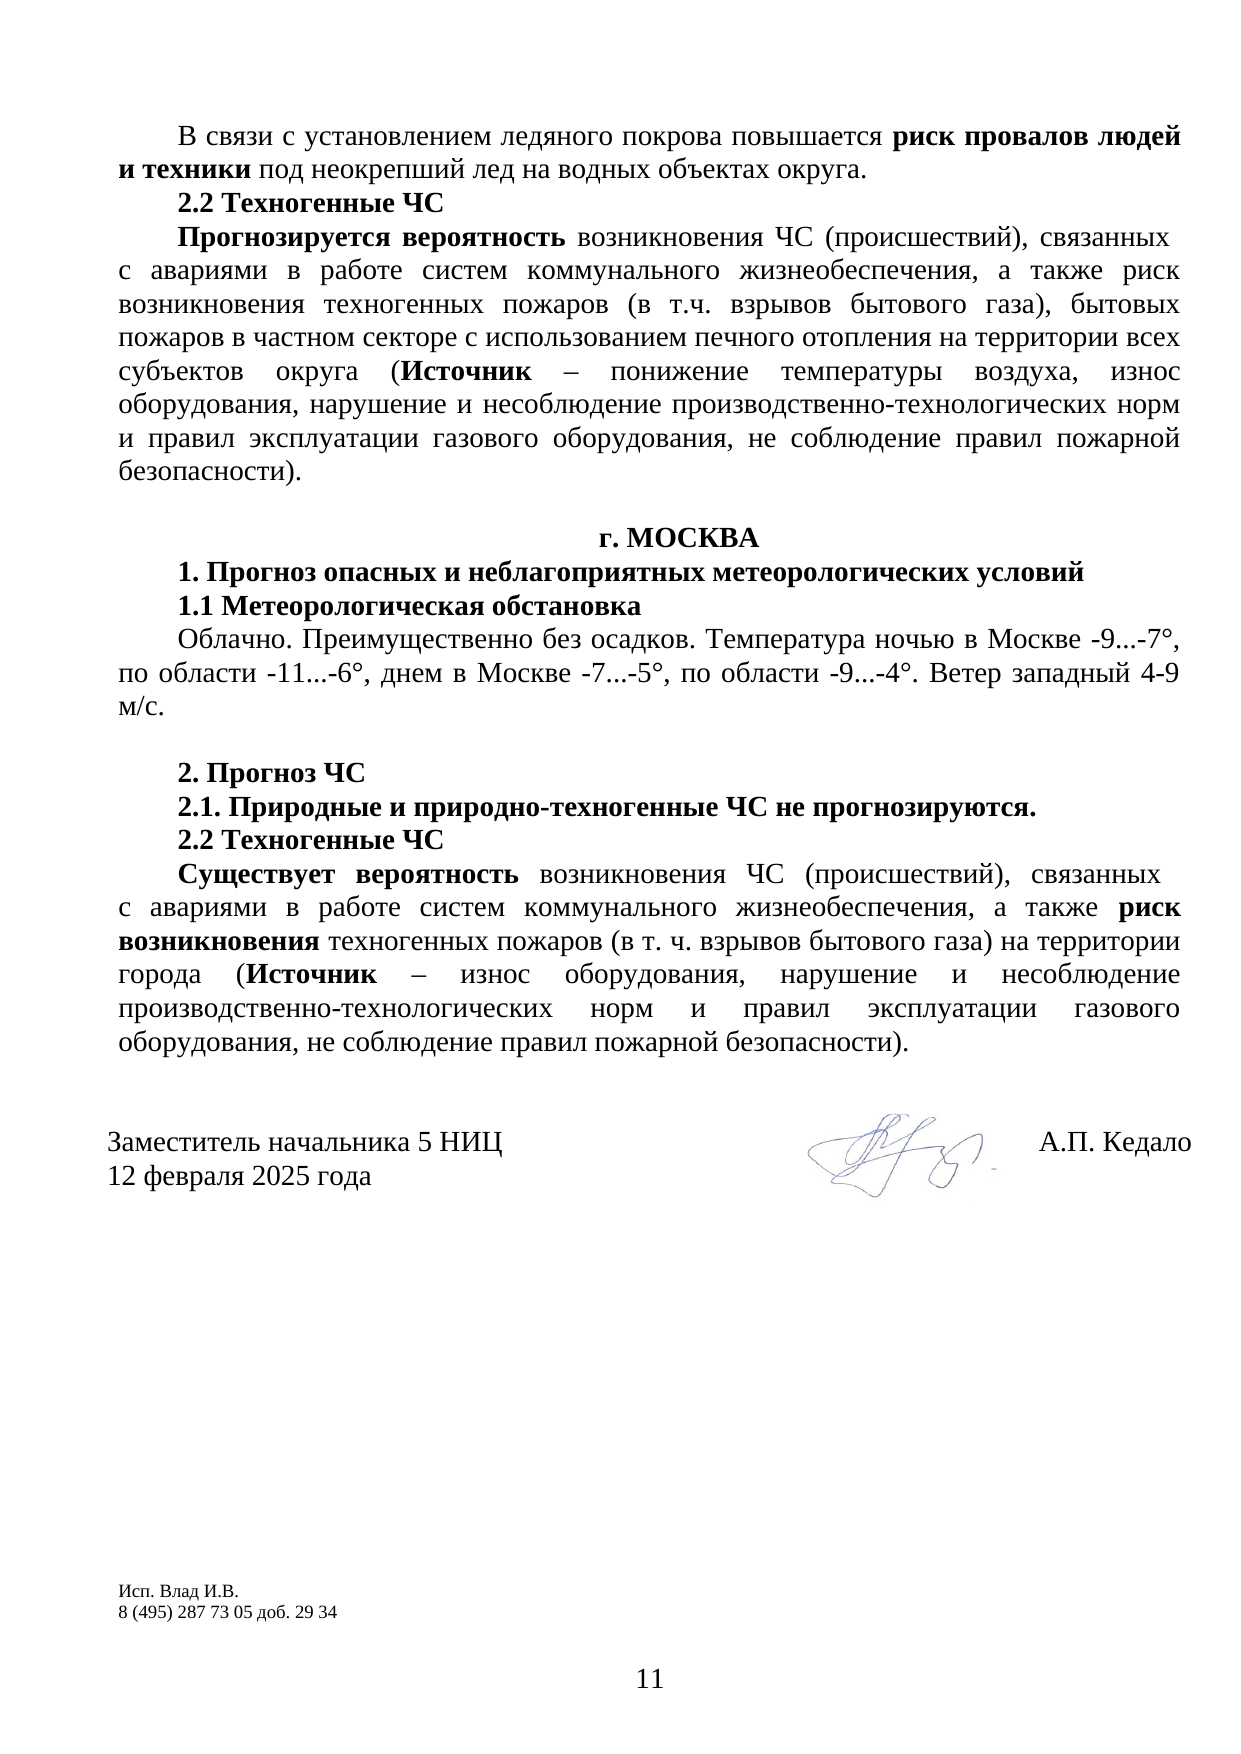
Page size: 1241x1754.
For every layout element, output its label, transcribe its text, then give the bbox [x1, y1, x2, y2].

picture [802, 1104, 1008, 1124]
text Облачно. Преимущественно без осадков. Температура ночью в Москве -9...-7°, по области -11...-6°, днем в Москве -7...-5°, по области -9...-4°. Ветер западный 4-9 м/с. [118, 621, 1181, 722]
table_header А.П. Кедало [830, 1124, 1192, 1191]
text 2.2 Техногенные ЧС [118, 185, 1181, 219]
text Исп. Влад И.В. [118, 1579, 1181, 1601]
picture [802, 1191, 1008, 1206]
text 1. Прогноз опасных и неблагоприятных метеорологических условий [118, 554, 1181, 588]
text Существует вероятность возникновения ЧС (происшествий), связанных с авариями в работе систем коммунального жизнеобеспечения, а также риск возникновения техногенных пожаров (в т. ч. взрывов бытового газа) на территории города (Источник – износ оборудования, нарушение и несоблюдение производственно-технологических норм и правил эксплуатации газового оборудования, не соблюдение правил пожарной безопасности). [118, 856, 1181, 1057]
text В связи с установлением ледяного покрова повышается риск провалов людей и техники под неокрепший лед на водных объектах округа. [118, 118, 1181, 185]
text 2.1. Природные и природно-техногенные ЧС не прогнозируются. [118, 789, 1181, 822]
table_header Заместитель начальника 5 НИЦ 12 февраля 2025 года [107, 1124, 546, 1191]
text 8 (495) 287 73 05 доб. 29 34 [118, 1601, 1181, 1623]
text г. МОСКВА [118, 521, 1181, 554]
text 2. Прогноз ЧС [118, 755, 1181, 789]
text 2.2 Техногенные ЧС [118, 822, 1181, 856]
text Прогнозируется вероятность возникновения ЧС (происшествий), связанных с авариями в работе систем коммунального жизнеобеспечения, а также риск возникновения техногенных пожаров (в т.ч. взрывов бытового газа), бытовых пожаров в частном секторе с использованием печного отопления на территории всех субъектов округа (Источник – понижение температуры воздуха, износ оборудования, нарушение и несоблюдение производственно-технологических норм и правил эксплуатации газового оборудования, не соблюдение правил пожарной безопасности). [118, 219, 1181, 487]
table_header [546, 1124, 830, 1191]
text 1.1 Метеорологическая обстановка [118, 588, 1181, 621]
